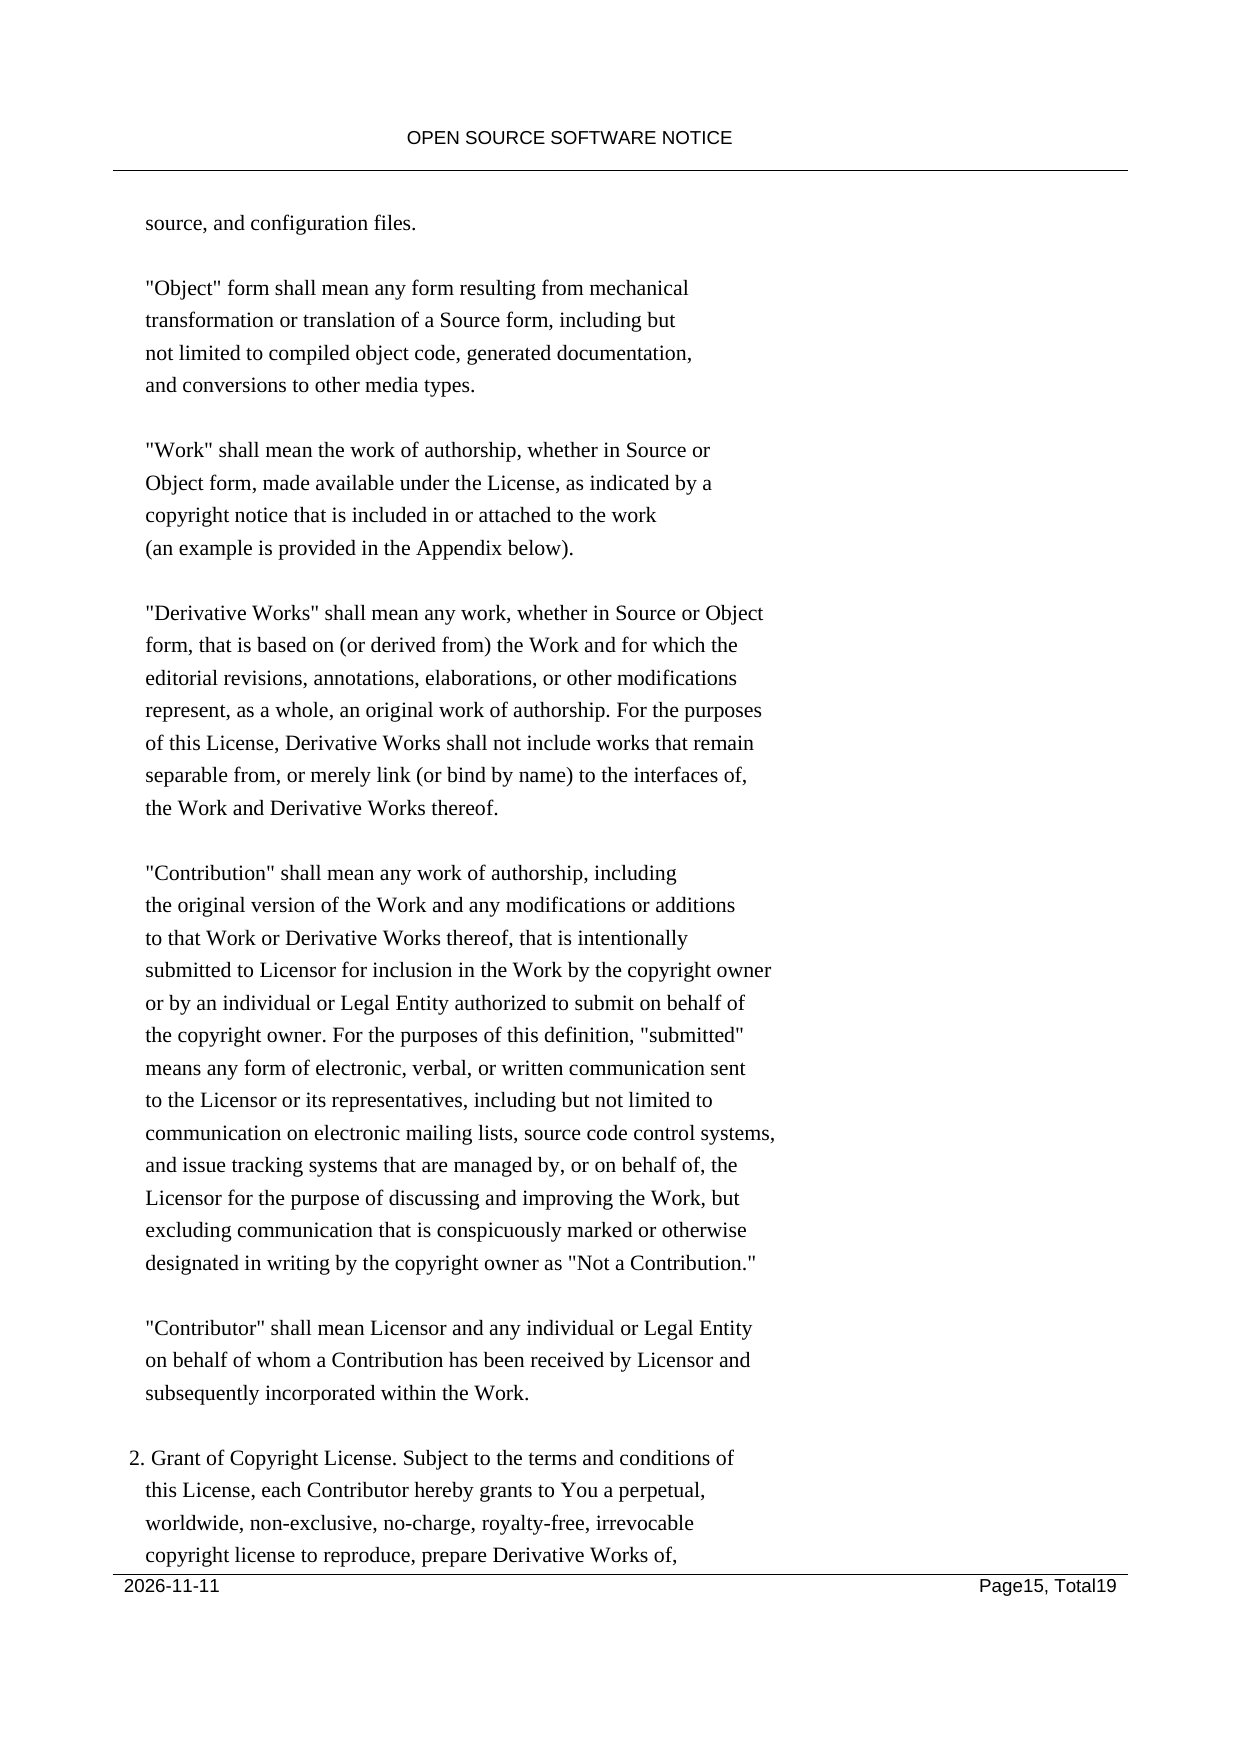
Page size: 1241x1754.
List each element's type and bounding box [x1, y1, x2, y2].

text [112, 206, 1128, 1571]
